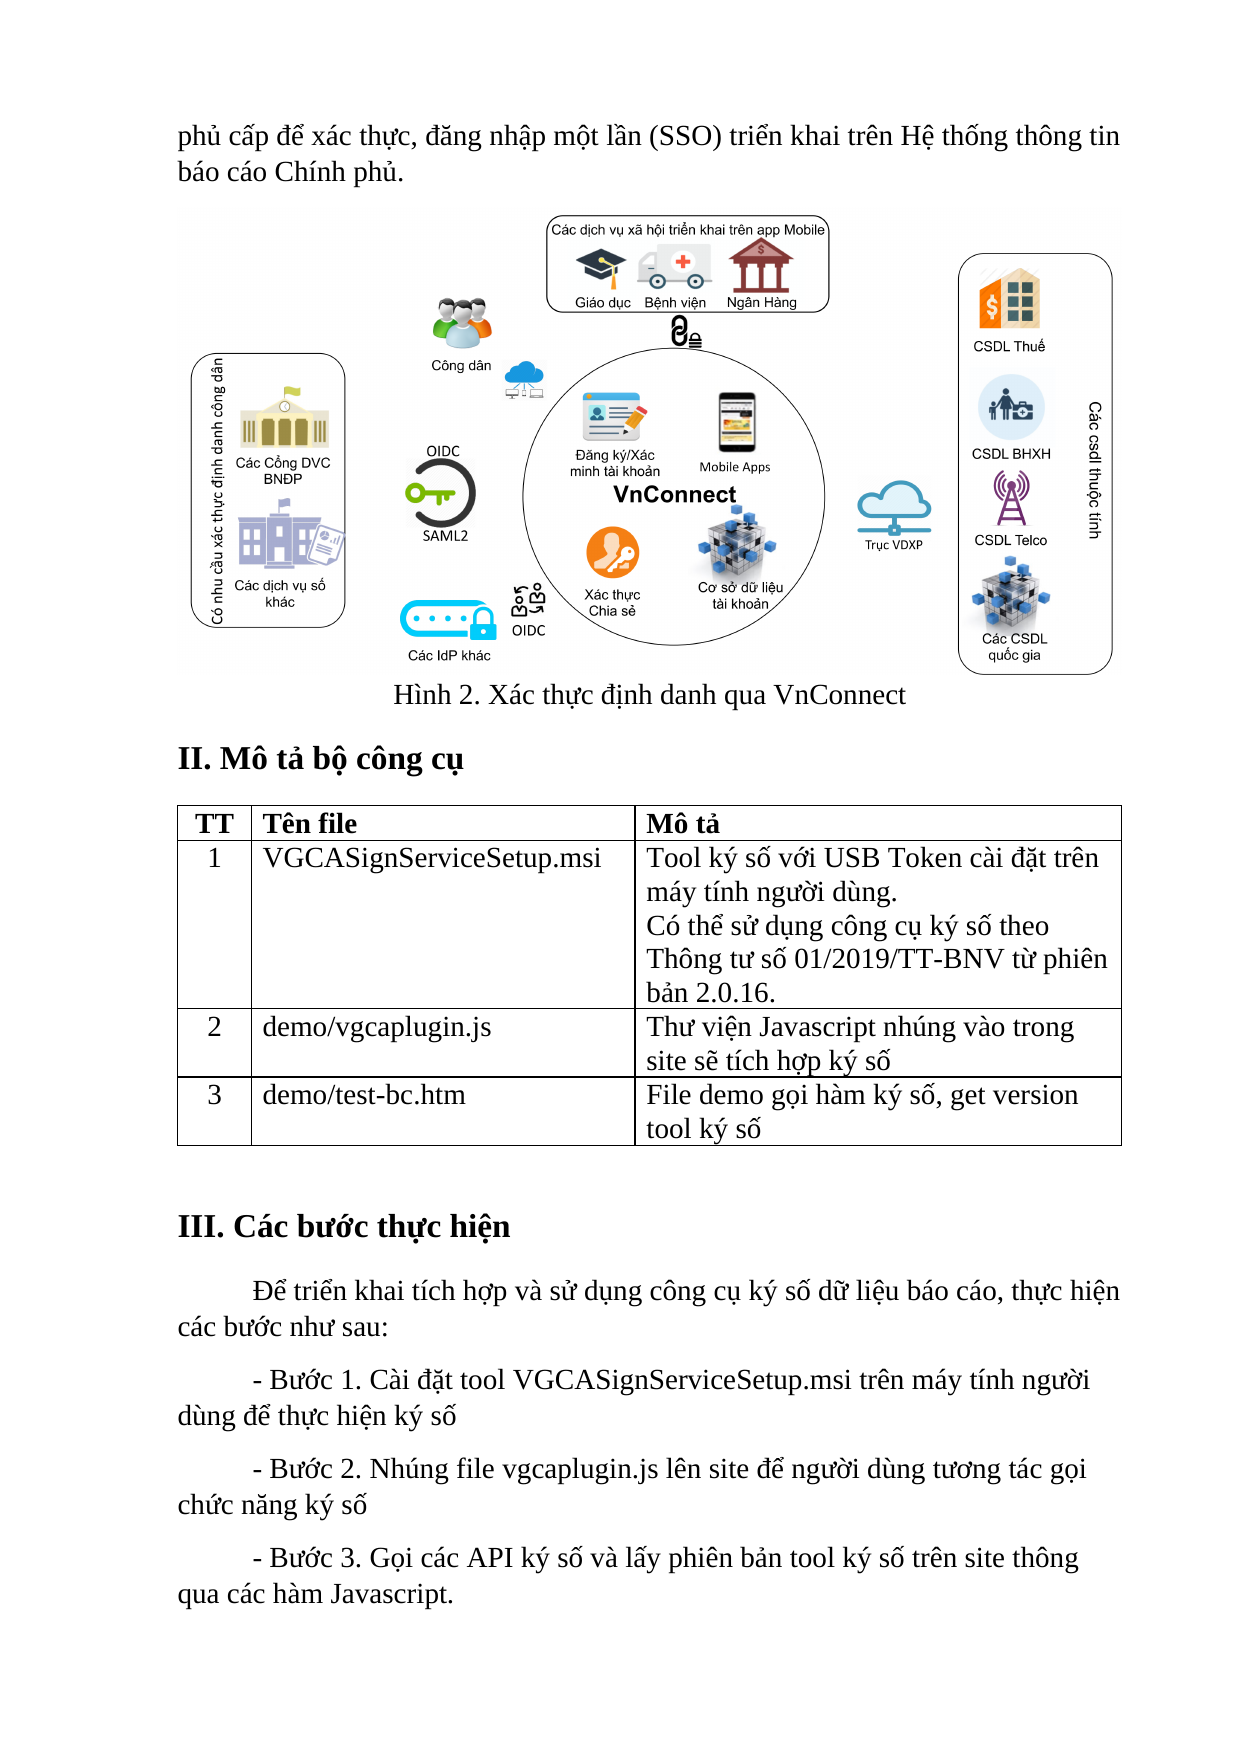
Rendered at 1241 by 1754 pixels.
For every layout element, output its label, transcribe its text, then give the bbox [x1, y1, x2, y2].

table_cell File demo gọi hàm ký số, get version tool ký số [636, 1078, 1121, 1144]
table_cell 3 [178, 1078, 251, 1144]
picture [177, 207, 1123, 675]
table_cell 1 [178, 841, 251, 1008]
text - Bước 3. Gọi các API ký số và lấy phiên bản tool ký số trên site thông qua các hàm Javascript. [177, 1540, 1122, 1610]
subtitle III. Các bước thực hiện [177, 1207, 1122, 1245]
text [177, 118, 1122, 188]
table_cell 2 [178, 1009, 251, 1076]
table_cell Thư viện Javascript nhúng vào trong site sẽ tích hợp ký số [636, 1009, 1121, 1076]
text - Bước 2. Nhúng file vgcaplugin.js lên site để người dùng tương tác gọi chức năng ký số [177, 1451, 1122, 1521]
table_header TT [178, 806, 251, 839]
table_cell demo/test-bc.htm [252, 1078, 634, 1144]
table_header Tên file [252, 806, 634, 839]
table_cell VGCASignServiceSetup.msi [252, 841, 634, 1008]
text Để triển khai tích hợp và sử dụng công cụ ký số dữ liệu báo cáo, thực hiện các bước như sau: [177, 1273, 1122, 1343]
table_cell Tool ký số với USB Token cài đặt trên máy tính người dùng. Có thể sử dụng công cụ ký số theo Thông tư số 01/2019/TT-BNV từ phiên bản 2.0.16. [636, 841, 1121, 1008]
text Hình 2. Xác thực định danh qua VnConnect [177, 675, 1122, 711]
table_cell demo/vgcaplugin.js [252, 1009, 634, 1076]
text - Bước 1. Cài đặt tool VGCASignServiceSetup.msi trên máy tính người dùng để thực hiện ký số [177, 1362, 1122, 1432]
table_header Mô tả [636, 806, 1121, 839]
subtitle II. Mô tả bộ công cụ [177, 739, 1122, 777]
